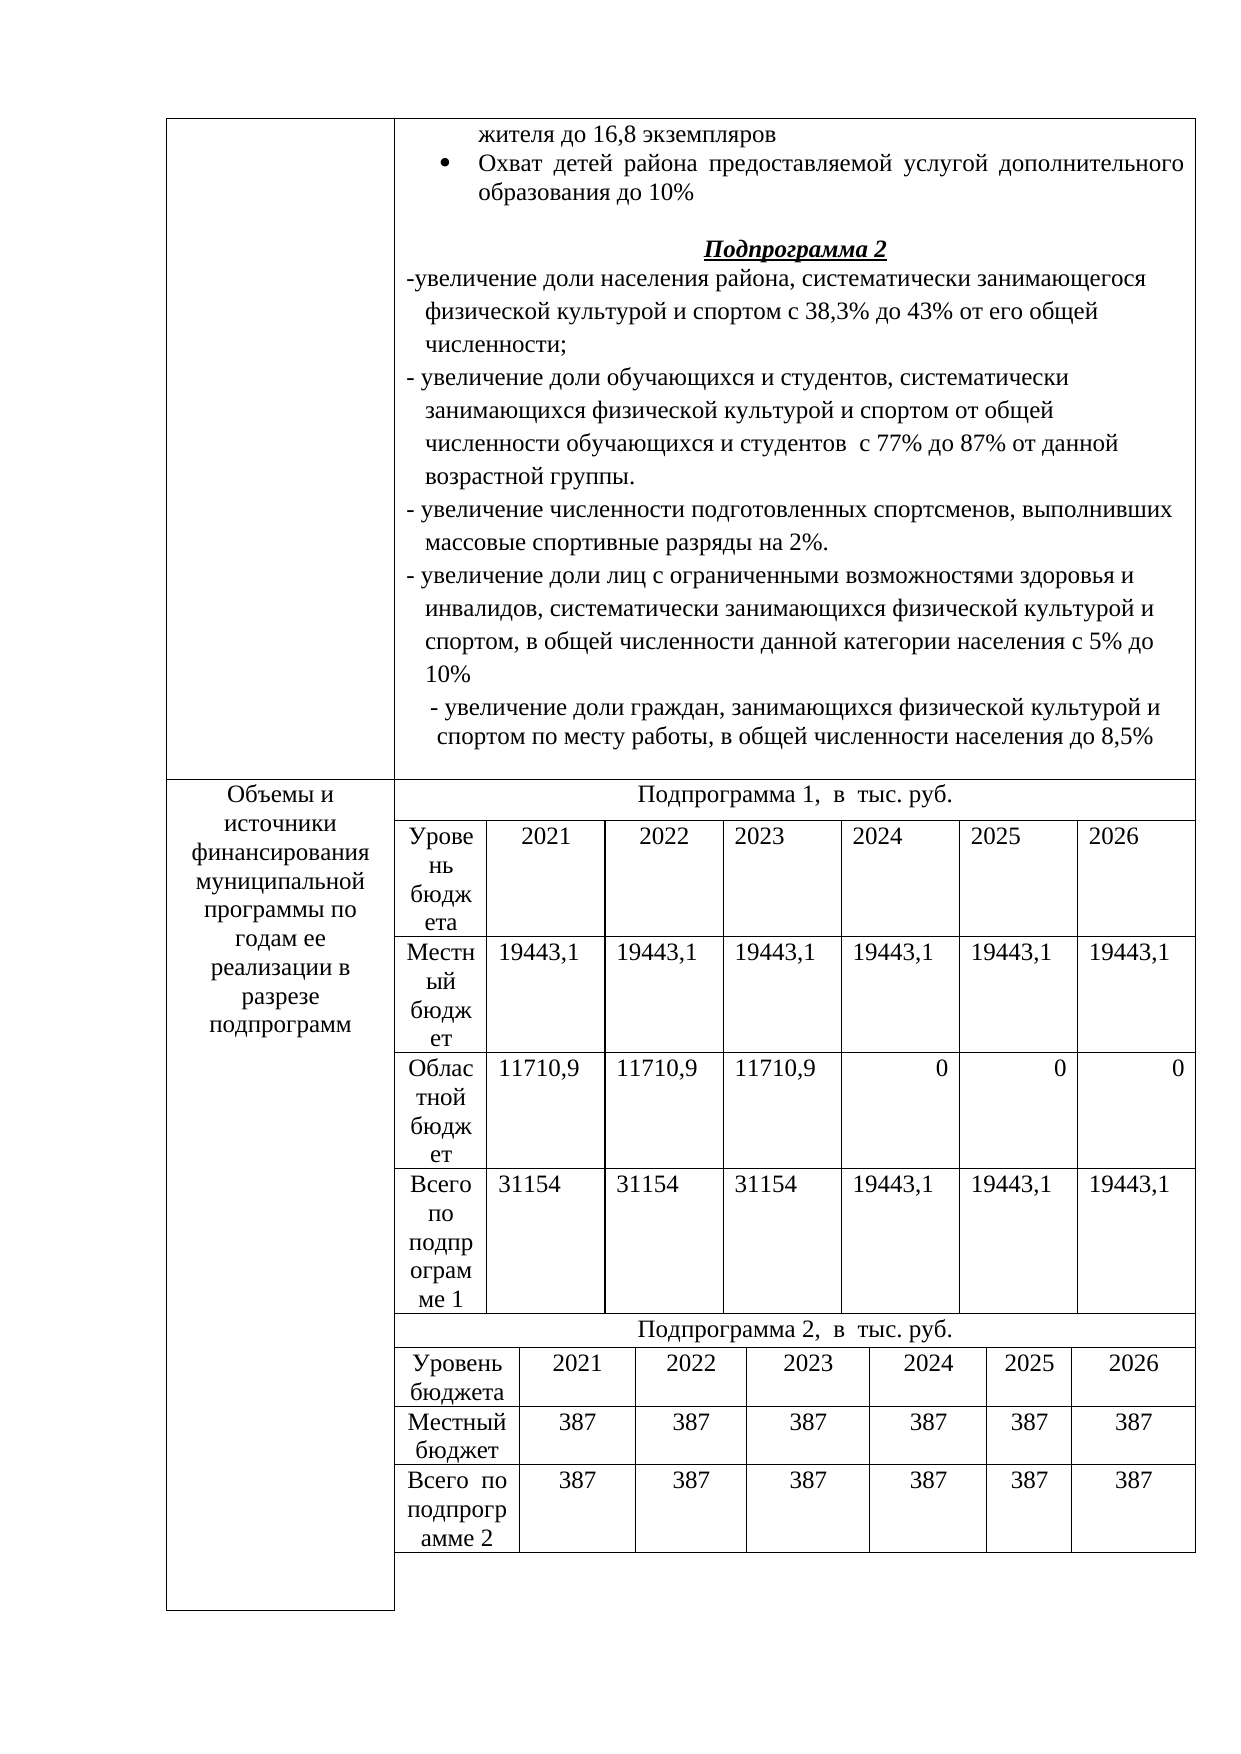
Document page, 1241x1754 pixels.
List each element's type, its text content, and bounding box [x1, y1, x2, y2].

table_cell 19443,1 [842, 937, 959, 1052]
table_cell 387 [987, 1465, 1071, 1552]
table_cell 387 [870, 1407, 986, 1464]
table_cell 2024 [842, 821, 959, 936]
table_cell 19443,1 [842, 1169, 959, 1313]
table_cell Объемы и источники финансирования муниципальной программы по годам ее реализации в разрезе подпрограмм [167, 780, 394, 1609]
table_cell Уровень бюджета [395, 821, 486, 936]
table_cell 19443,1 [487, 937, 604, 1052]
table_cell 2023 [747, 1348, 869, 1406]
table_cell 387 [636, 1465, 746, 1552]
table_cell 31154 [724, 1169, 841, 1313]
table_cell 2021 [520, 1348, 635, 1406]
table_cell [395, 119, 1195, 778]
table_cell 19443,1 [960, 937, 1077, 1052]
table_cell Уровень бюджета [395, 1348, 519, 1406]
table_cell 387 [1072, 1465, 1195, 1552]
table_cell Подпрограмма 1, в тыс. руб. [395, 780, 1195, 820]
table_cell Всего по подпрограмме 2 [395, 1465, 519, 1552]
table_cell 0 [960, 1053, 1077, 1168]
table_cell Областной бюджет [395, 1053, 486, 1168]
table_cell 2026 [1072, 1348, 1195, 1406]
table_cell 31154 [606, 1169, 723, 1313]
table_cell 31154 [487, 1169, 604, 1313]
table_cell 387 [747, 1465, 869, 1552]
table_cell Местный бюджет [395, 1407, 519, 1464]
table_cell 2022 [606, 821, 723, 936]
table_cell 0 [1078, 1053, 1195, 1168]
table_cell 19443,1 [1078, 1169, 1195, 1313]
table_cell 387 [747, 1407, 869, 1464]
table_cell 387 [520, 1407, 635, 1464]
table_cell 2022 [636, 1348, 746, 1406]
table_cell 387 [1072, 1407, 1195, 1464]
table_cell 11710,9 [724, 1053, 841, 1168]
table_cell 11710,9 [487, 1053, 604, 1168]
table_cell 2023 [724, 821, 841, 936]
table_cell Местный бюджет [395, 937, 486, 1052]
table_cell 387 [870, 1465, 986, 1552]
table_cell 387 [636, 1407, 746, 1464]
table_cell 19443,1 [1078, 937, 1195, 1052]
table_cell Всего по подпрограмме 1 [395, 1169, 486, 1313]
table_cell 2025 [987, 1348, 1071, 1406]
table_cell 2021 [487, 821, 604, 936]
table_cell 2026 [1078, 821, 1195, 936]
table_cell 19443,1 [606, 937, 723, 1052]
table_cell 387 [520, 1465, 635, 1552]
table_cell Подпрограмма 2, в тыс. руб. [395, 1314, 1195, 1347]
table_cell 2025 [960, 821, 1077, 936]
table_cell 2024 [870, 1348, 986, 1406]
table_cell 0 [842, 1053, 959, 1168]
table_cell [167, 119, 394, 778]
table_cell 19443,1 [724, 937, 841, 1052]
table_cell 11710,9 [606, 1053, 723, 1168]
table_cell 387 [987, 1407, 1071, 1464]
table_cell 19443,1 [960, 1169, 1077, 1313]
